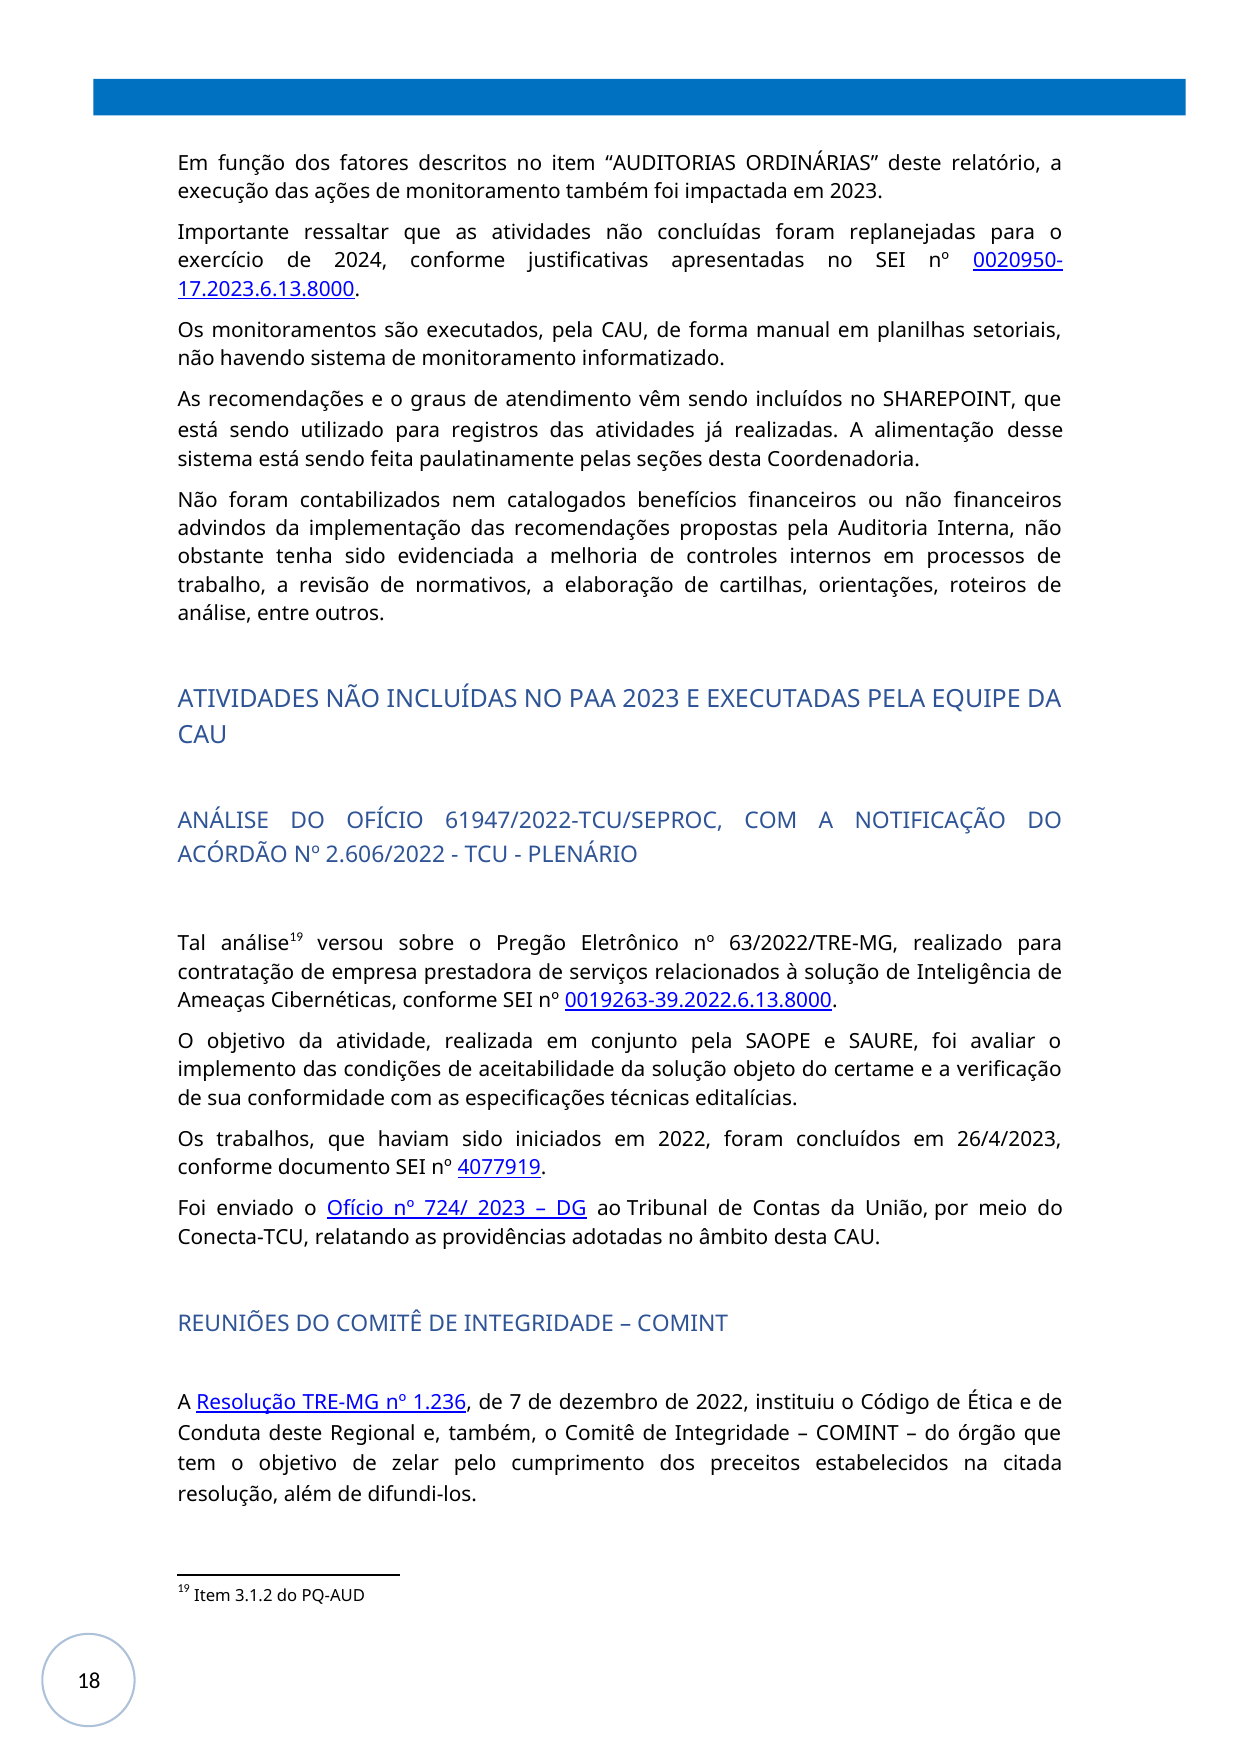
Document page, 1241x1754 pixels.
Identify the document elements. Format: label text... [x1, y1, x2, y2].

text O objetivo da atividade, realizada em conjunto pela SAOPE e SAURE, foi avaliar o implemento das condições de aceitabilidade da solução objeto do certame e a verificação de sua conformidade com as especificações técnicas editalícias. [177, 1026, 1063, 1111]
text Os monitoramentos são executados, pela CAU, de forma manual em planilhas setoriais, não havendo sistema de monitoramento informatizado. [177, 315, 1063, 372]
text As recomendações e o graus de atendimento vêm sendo incluídos no SHAREPOINT, que está sendo utilizado para registros das atividades já realizadas. A alimentação desse sistema está sendo feita paulatinamente pelas seções desta Coordenadoria. [177, 384, 1063, 472]
subtitle ATIVIDADES NÃO INCLUÍDAS NO PAA 2023 E EXECUTADAS pela equipe da CAU [177, 680, 1063, 751]
subtitle Análise do Ofício 61947/2022-TCU/Seproc, com a Notificação do Acórdão nº 2.606/2022 - TCU - Plenário [177, 804, 1063, 869]
text Foi enviado o Ofício nº 724/ 2023 – DG ao Tribunal de Contas da União, por meio do Conecta-TCU, relatando as providências adotadas no âmbito desta CAU. [177, 1193, 1063, 1250]
text A Resolução TRE-MG nº 1.236, de 7 de dezembro de 2022, instituiu o Código de Ética e de Conduta deste Regional e, também, o Comitê de Integridade – COMINT – do órgão que tem o objetivo de zelar pelo cumprimento dos preceitos estabelecidos na citada resolução, além de difundi-los. [177, 1387, 1063, 1507]
text Em função dos fatores descritos no item “AUDITORIAS ORDINÁRIAS” deste relatório, a execução das ações de monitoramento também foi impactada em 2023. [177, 148, 1063, 204]
subtitle reuniões do comitê de integridade – comint [177, 1306, 1063, 1338]
text Os trabalhos, que haviam sido iniciados em 2022, foram concluídos em 26/4/2023, conforme documento SEI nº 4077919. [177, 1124, 1063, 1181]
text Importante ressaltar que as atividades não concluídas foram replanejadas para o exercício de 2024, conforme justificativas apresentadas no SEI nº 0020950-17.2023.6.13.8000. [177, 217, 1063, 302]
text Não foram contabilizados nem catalogados benefícios financeiros ou não financeiros advindos da implementação das recomendações propostas pela Auditoria Interna, não obstante tenha sido evidenciada a melhoria de controles internos em processos de trabalho, a revisão de normativos, a elaboração de cartilhas, orientações, roteiros de análise, entre outros. [177, 485, 1063, 627]
text Tal análise versou sobre o Pregão Eletrônico nº 63/2022/TRE-MG, realizado para contratação de empresa prestadora de serviços relacionados à solução de Inteligência de Ameaças Cibernéticas, conforme SEI nº 0019263-39.2022.6.13.8000. [177, 928, 1063, 1014]
